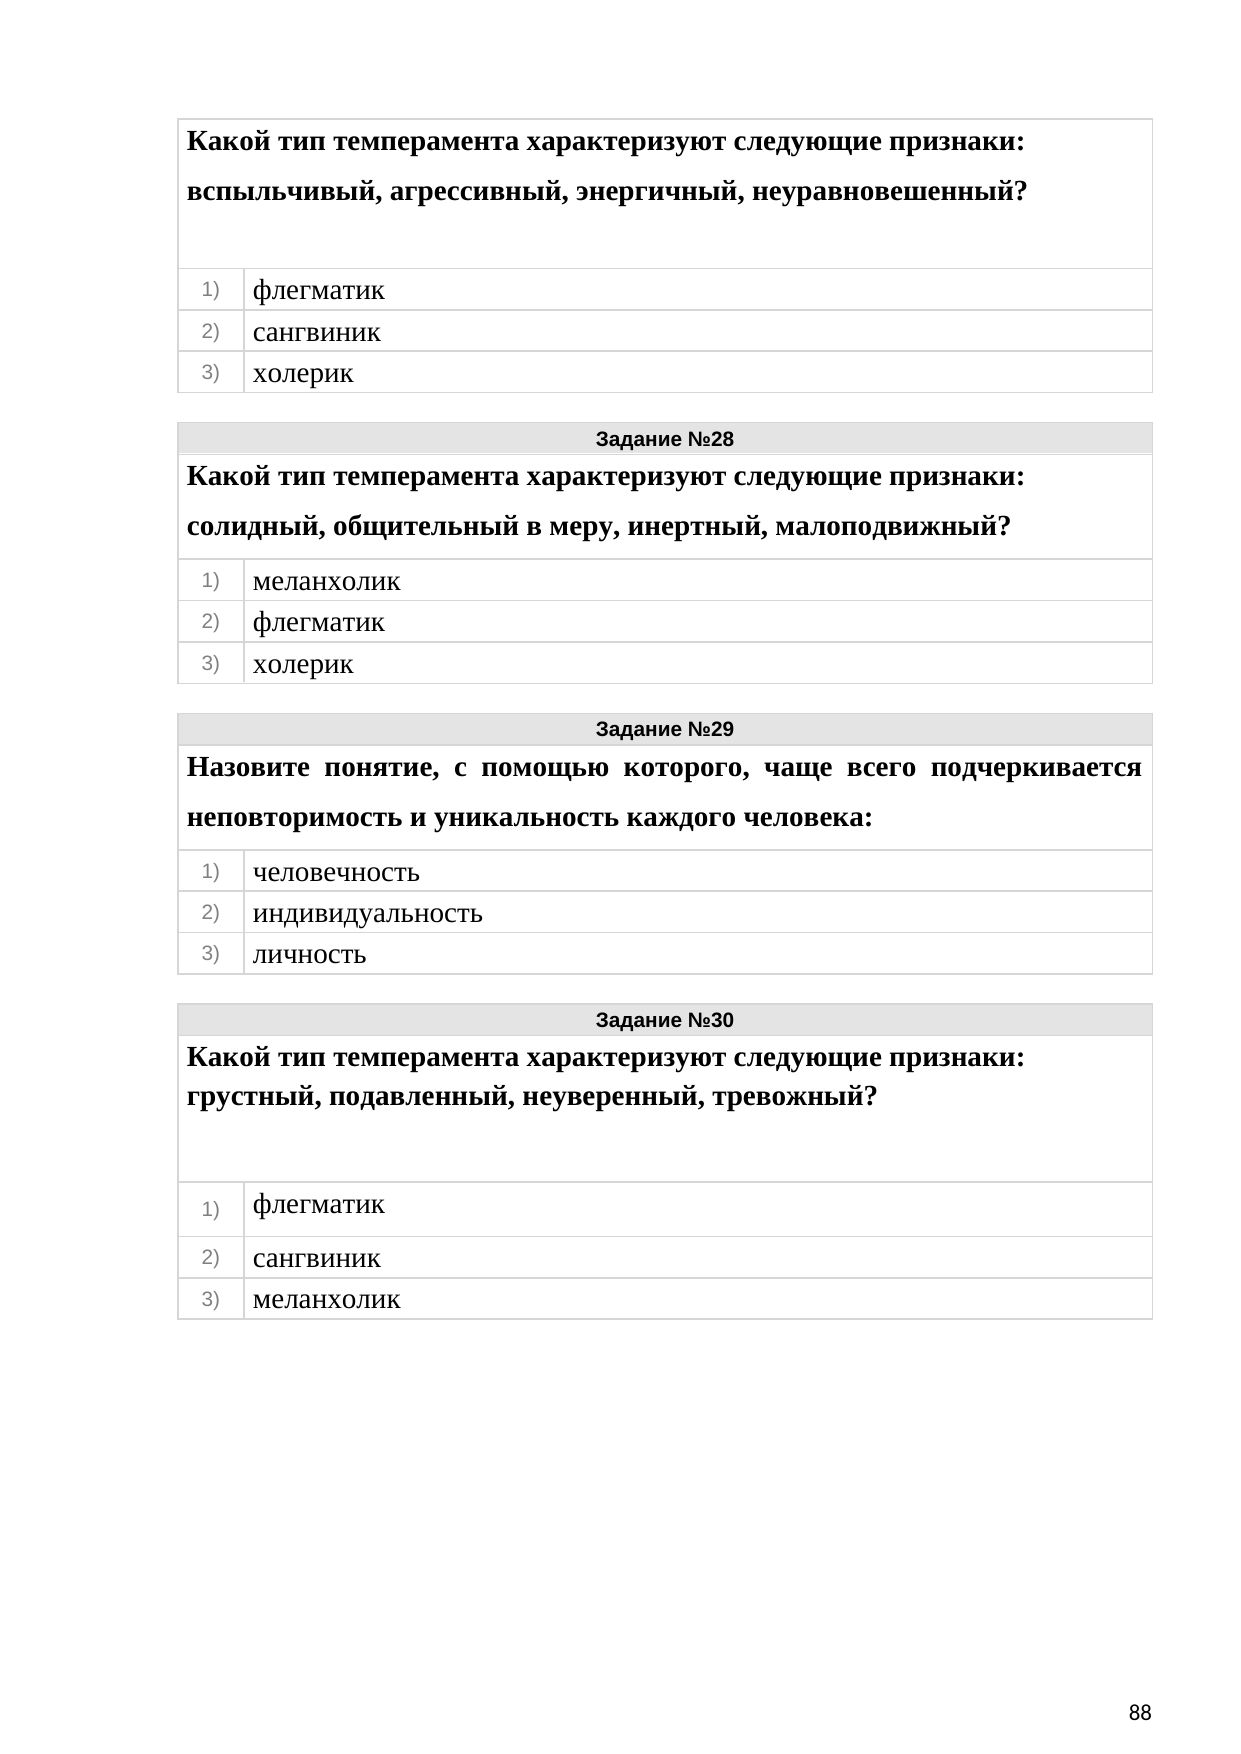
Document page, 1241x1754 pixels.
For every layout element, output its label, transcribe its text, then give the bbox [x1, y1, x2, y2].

table_cell меланхолик [245, 560, 1152, 600]
table_cell Назовите понятие, с помощью которого, чаще всего подчеркивается неповторимость и уникальность каждого человека: [179, 746, 1152, 849]
table_cell 2) [179, 311, 243, 350]
table_cell 2) [179, 892, 243, 932]
table_cell холерик [245, 352, 1152, 392]
table_cell 3) [179, 1279, 243, 1318]
table_cell 2) [179, 601, 243, 641]
table_header Задание №30 [179, 1005, 1152, 1035]
table_cell 3) [179, 643, 243, 682]
table_cell флегматик [245, 1183, 1152, 1236]
table_cell флегматик [245, 601, 1152, 641]
table_cell меланхолик [245, 1279, 1152, 1318]
table_cell 1) [179, 560, 243, 600]
table_cell холерик [245, 643, 1152, 682]
table_cell сангвиник [245, 1237, 1152, 1277]
table_cell Какой тип темперамента характеризуют следующие признаки: вспыльчивый, агрессивный, энергичный, неуравновешенный? [179, 120, 1152, 268]
table_cell Какой тип темперамента характеризуют следующие признаки: грустный, подавленный, неуверенный, тревожный? [179, 1036, 1152, 1181]
table_cell 3) [179, 933, 243, 973]
table_cell человечность [245, 851, 1152, 890]
table_cell 3) [179, 352, 243, 392]
table_cell 2) [179, 1237, 243, 1277]
table_cell 1) [179, 269, 243, 309]
table_cell Какой тип темперамента характеризуют следующие признаки: солидный, общительный в меру, инертный, малоподвижный? [179, 455, 1152, 558]
table_cell личность [245, 933, 1152, 973]
table_cell 1) [179, 851, 243, 890]
table_header Задание №29 [179, 714, 1152, 744]
table_cell сангвиник [245, 311, 1152, 350]
table_cell 1) [179, 1183, 243, 1236]
table_cell индивидуальность [245, 892, 1152, 932]
table_header Задание №28 [179, 423, 1152, 453]
table_cell флегматик [245, 269, 1152, 309]
